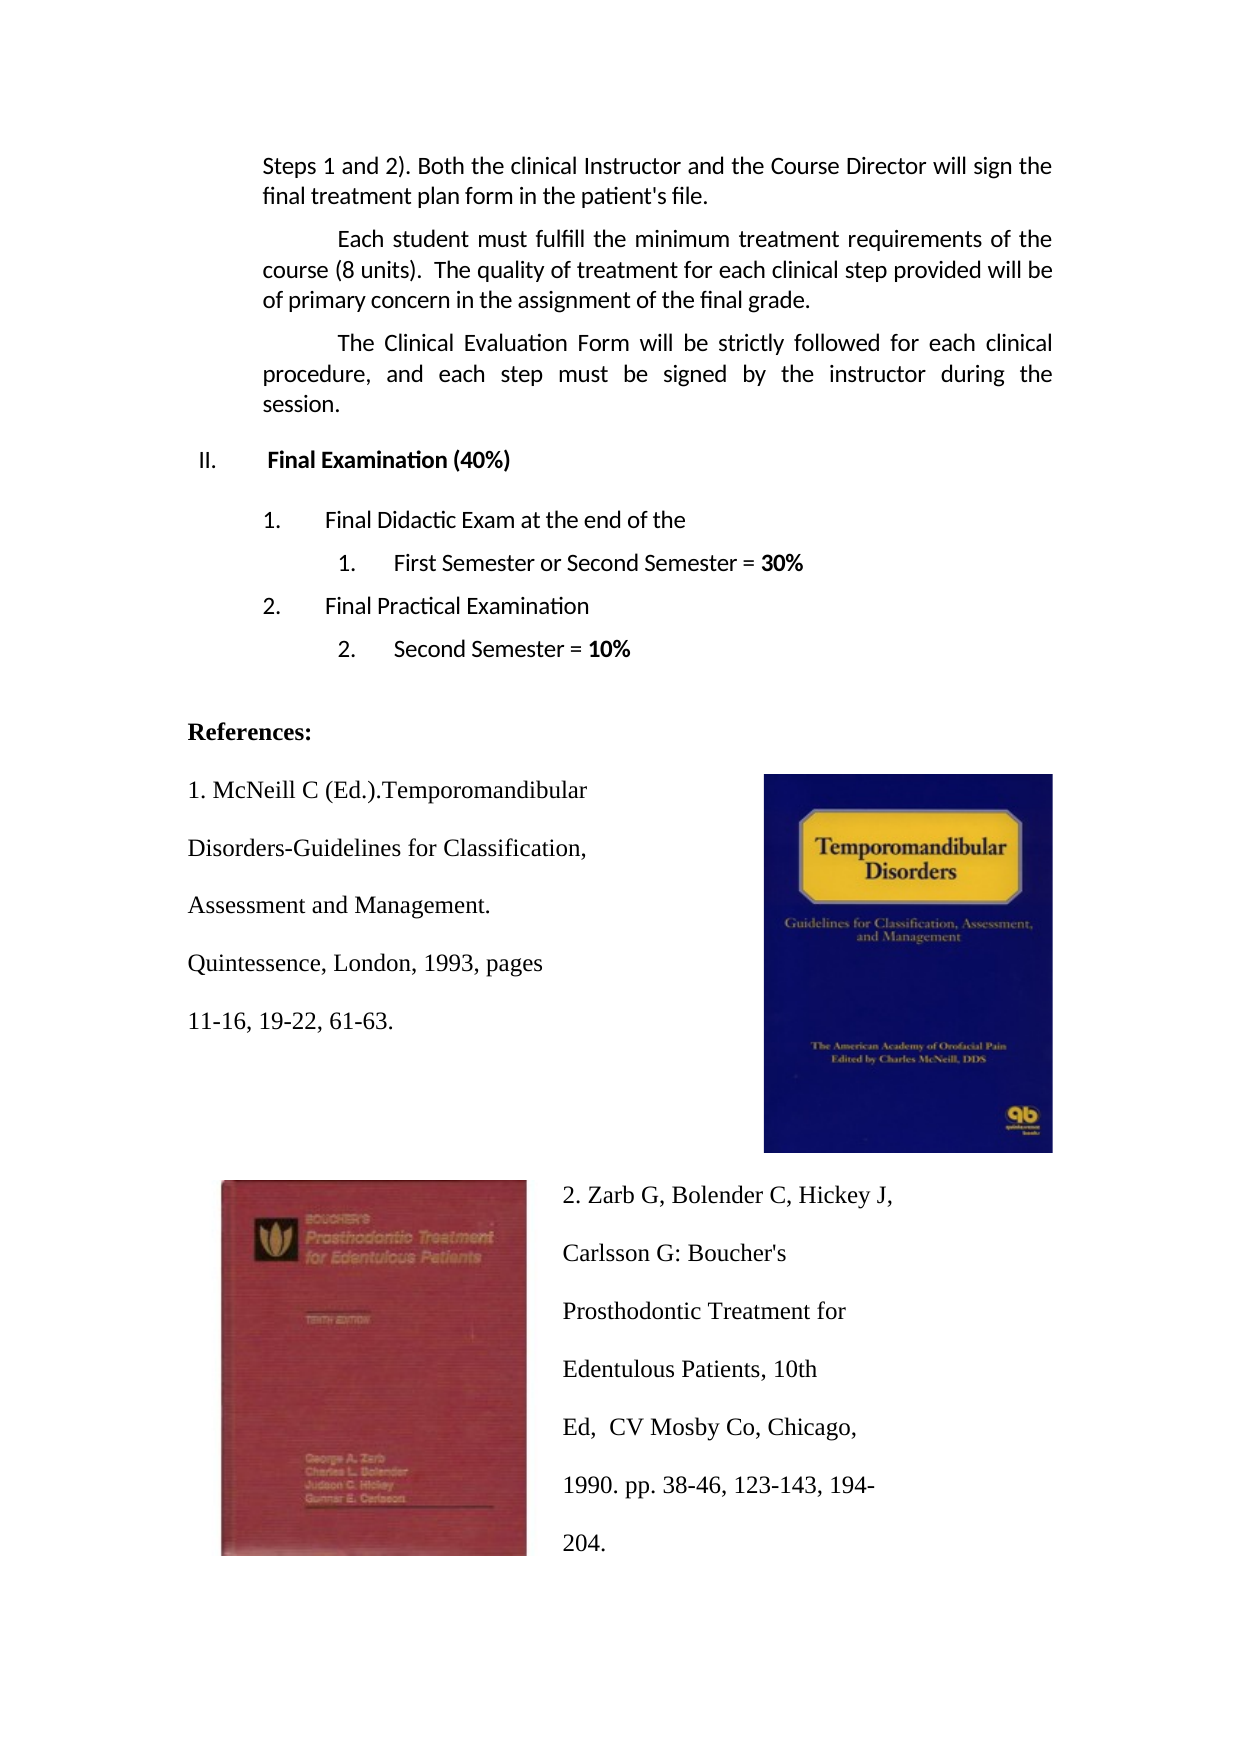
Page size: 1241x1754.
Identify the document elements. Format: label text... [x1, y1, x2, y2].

text Disorders-Guidelines for Classification, [187, 833, 763, 861]
picture [763, 774, 1053, 1153]
text Carlsson G: Boucher's [563, 1238, 1053, 1267]
text 204. [563, 1528, 1053, 1556]
text Quintessence, London, 1993, pages [187, 948, 763, 977]
text References: [187, 717, 1053, 746]
text 2. Final Practical Examination [262, 590, 1053, 620]
text Assessment and Management. [187, 891, 763, 919]
text The Clinical Evaluation Form will be strictly followed for each clinical procedure, and each step must be signed by the instructor during the session. [262, 328, 1053, 419]
picture [187, 1180, 563, 1556]
text II. Final Examination (40%) [187, 444, 1053, 475]
text Each student must fulfill the minimum treatment requirements of the course (8 units). The quality of treatment for each clinical step provided will be of primary concern in the assignment of the final grade. [262, 223, 1053, 315]
text 1990. pp. 38-46, 123-143, 194- [563, 1470, 1053, 1498]
text 1. McNeill C (Ed.).Temporomandibular [187, 775, 763, 803]
text 1. First Semester or Second Semester = 30% [337, 547, 1053, 577]
text Edentulous Patients, 10th [563, 1354, 1053, 1383]
text 11-16, 19-22, 61-63. [187, 1006, 763, 1035]
text Ed, CV Mosby Co, Chicago, [563, 1412, 1053, 1441]
text Prosthodontic Treatment for [563, 1296, 1053, 1325]
text 1. Final Didactic Exam at the end of the [262, 504, 1053, 534]
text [262, 150, 1053, 211]
text 2. Second Semester = 10% [337, 633, 1053, 663]
text 2. Zarb G, Bolender C, Hickey J, [563, 1180, 1053, 1209]
